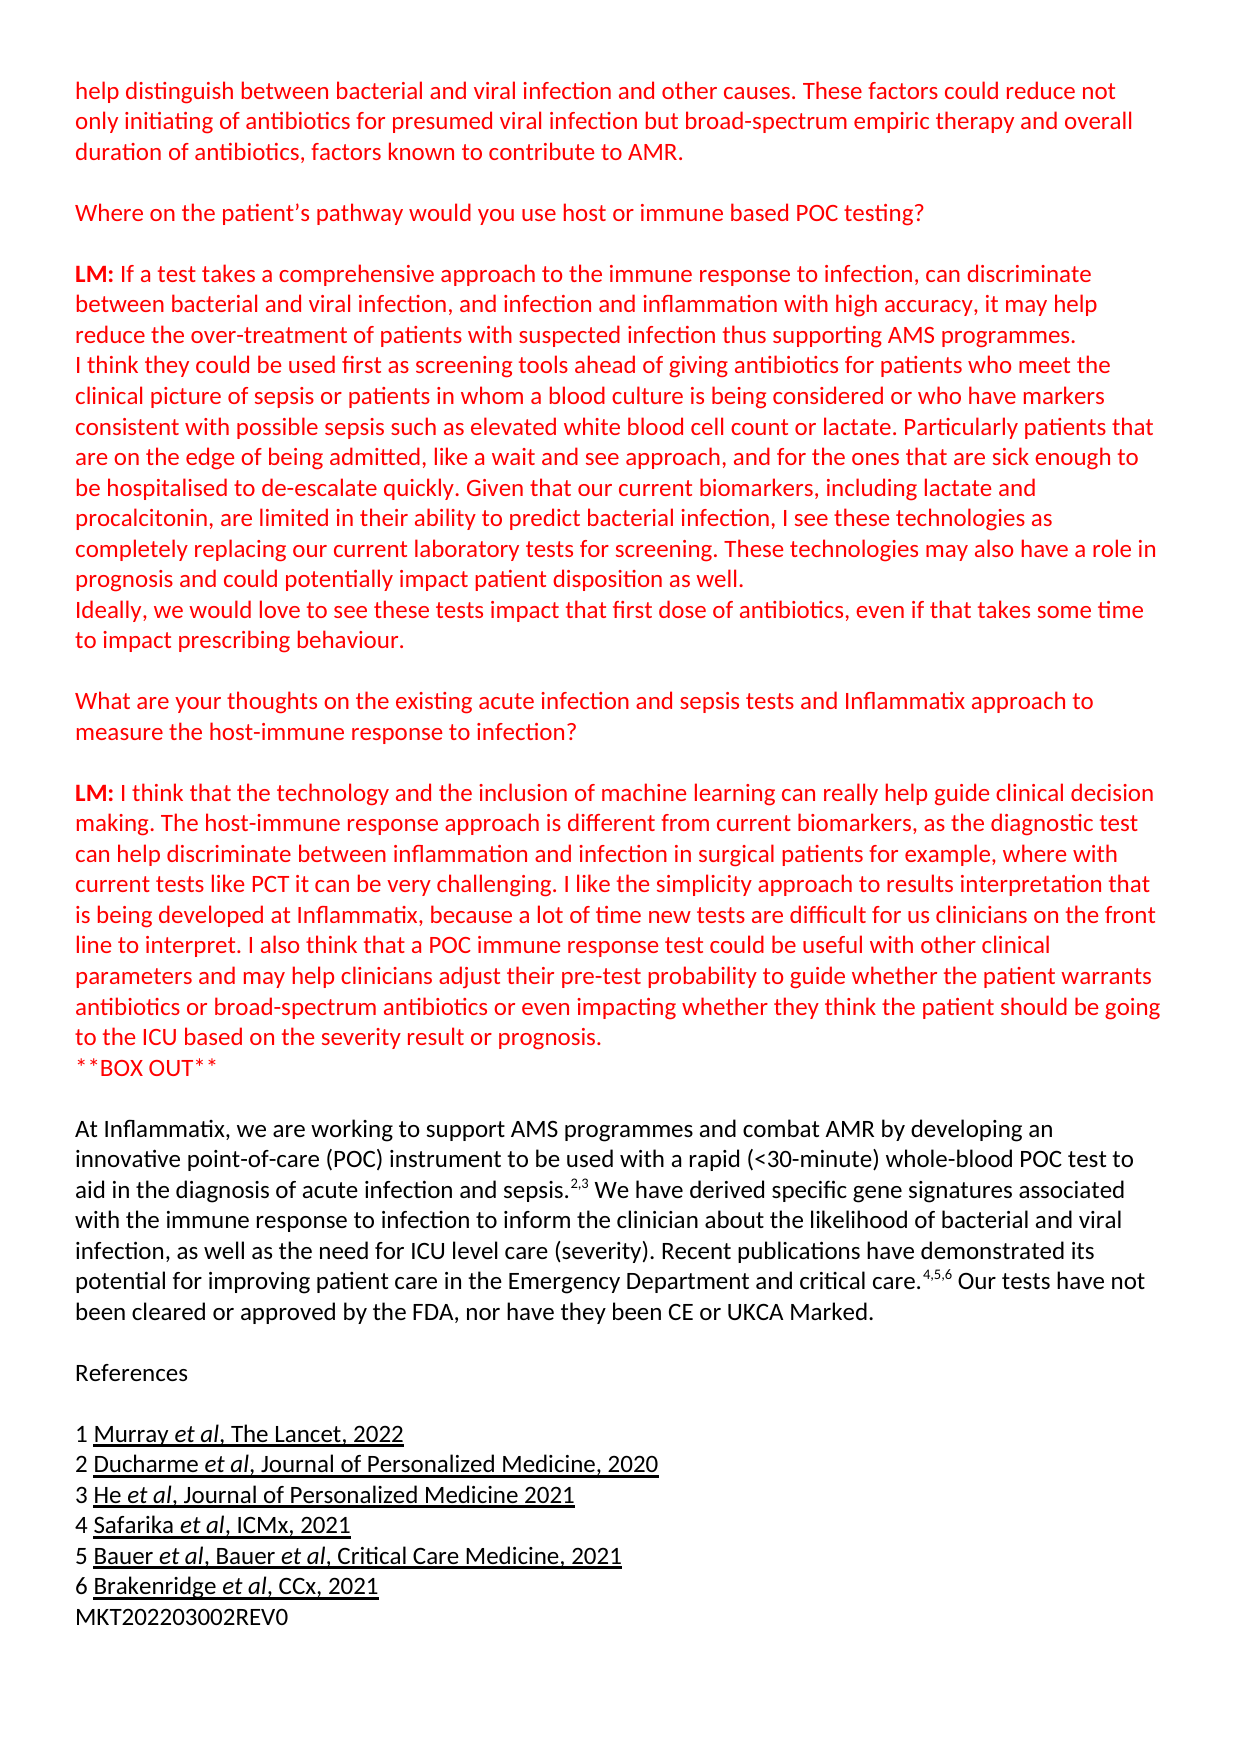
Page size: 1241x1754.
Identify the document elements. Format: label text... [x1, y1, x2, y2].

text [75, 75, 1165, 167]
text MKT202203002REV0 [75, 1601, 1165, 1632]
text 4 Safarika et al, ICMx, 2021 [75, 1509, 1165, 1540]
text What are your thoughts on the existing acute infection and sepsis tests and Inflammatix approach to measure the host-immune response to infection? [75, 685, 1165, 777]
text 2 Ducharme et al, Journal of Personalized Medicine, 2020 [75, 1448, 1165, 1479]
text LM: I think that the technology and the inclusion of machine learning can really help guide clinical decision making. The host-immune response approach is different from current biomarkers, as the diagnostic test can help discriminate between inflammation and infection in surgical patients for example, where with current tests like PCT it can be very challenging. I like the simplicity approach to results interpretation that is being developed at Inflammatix, because a lot of time new tests are difficult for us clinicians on the front line to interpret. I also think that a POC immune response test could be useful with other clinical parameters and may help clinicians adjust their pre-test probability to guide whether the patient warrants antibiotics or broad-spectrum antibiotics or even impacting whether they think the patient should be going to the ICU based on the severity result or prognosis. [75, 777, 1165, 1052]
text 5 Bauer et al, Bauer et al, Critical Care Medicine, 2021 [75, 1540, 1165, 1571]
text **BOX OUT** [75, 1052, 1165, 1082]
text 3 He et al, Journal of Personalized Medicine 2021 [75, 1479, 1165, 1509]
text LM: If a test takes a comprehensive approach to the immune response to infection, can discriminate between bacterial and viral infection, and infection and inflammation with high accuracy, it may help reduce the over-treatment of patients with suspected infection thus supporting AMS programmes. [75, 258, 1165, 350]
text References [75, 1357, 1165, 1387]
text At Inflammatix, we are working to support AMS programmes and combat AMR by developing an innovative point-of-care (POC) instrument to be used with a rapid (<30-minute) whole-blood POC test to aid in the diagnosis of acute infection and sepsis.2,3 We have derived specific gene signatures associated with the immune response to infection to inform the clinician about the likelihood of bacterial and viral infection, as well as the need for ICU level care (severity). Recent publications have demonstrated its potential for improving patient care in the Emergency Department and critical care.4,5,6 Our tests have not been cleared or approved by the FDA, nor have they been CE or UKCA Marked. [75, 1113, 1165, 1326]
text 1 Murray et al, The Lancet, 2022 [75, 1418, 1165, 1448]
text 6 Brakenridge et al, CCx, 2021 [75, 1571, 1165, 1601]
text Where on the patient’s pathway would you use host or immune based POC testing? [75, 197, 1165, 258]
text I think they could be used first as screening tools ahead of giving antibiotics for patients who meet the clinical picture of sepsis or patients in whom a blood culture is being considered or who have markers consistent with possible sepsis such as elevated white blood cell count or lactate. Particularly patients that are on the edge of being admitted, like a wait and see approach, and for the ones that are sick enough to be hospitalised to de-escalate quickly. Given that our current biomarkers, including lactate and procalcitonin, are limited in their ability to predict bacterial infection, I see these technologies as completely replacing our current laboratory tests for screening. These technologies may also have a role in prognosis and could potentially impact patient disposition as well. [75, 350, 1165, 594]
text Ideally, we would love to see these tests impact that first dose of antibiotics, even if that takes some time to impact prescribing behaviour. [75, 594, 1165, 655]
